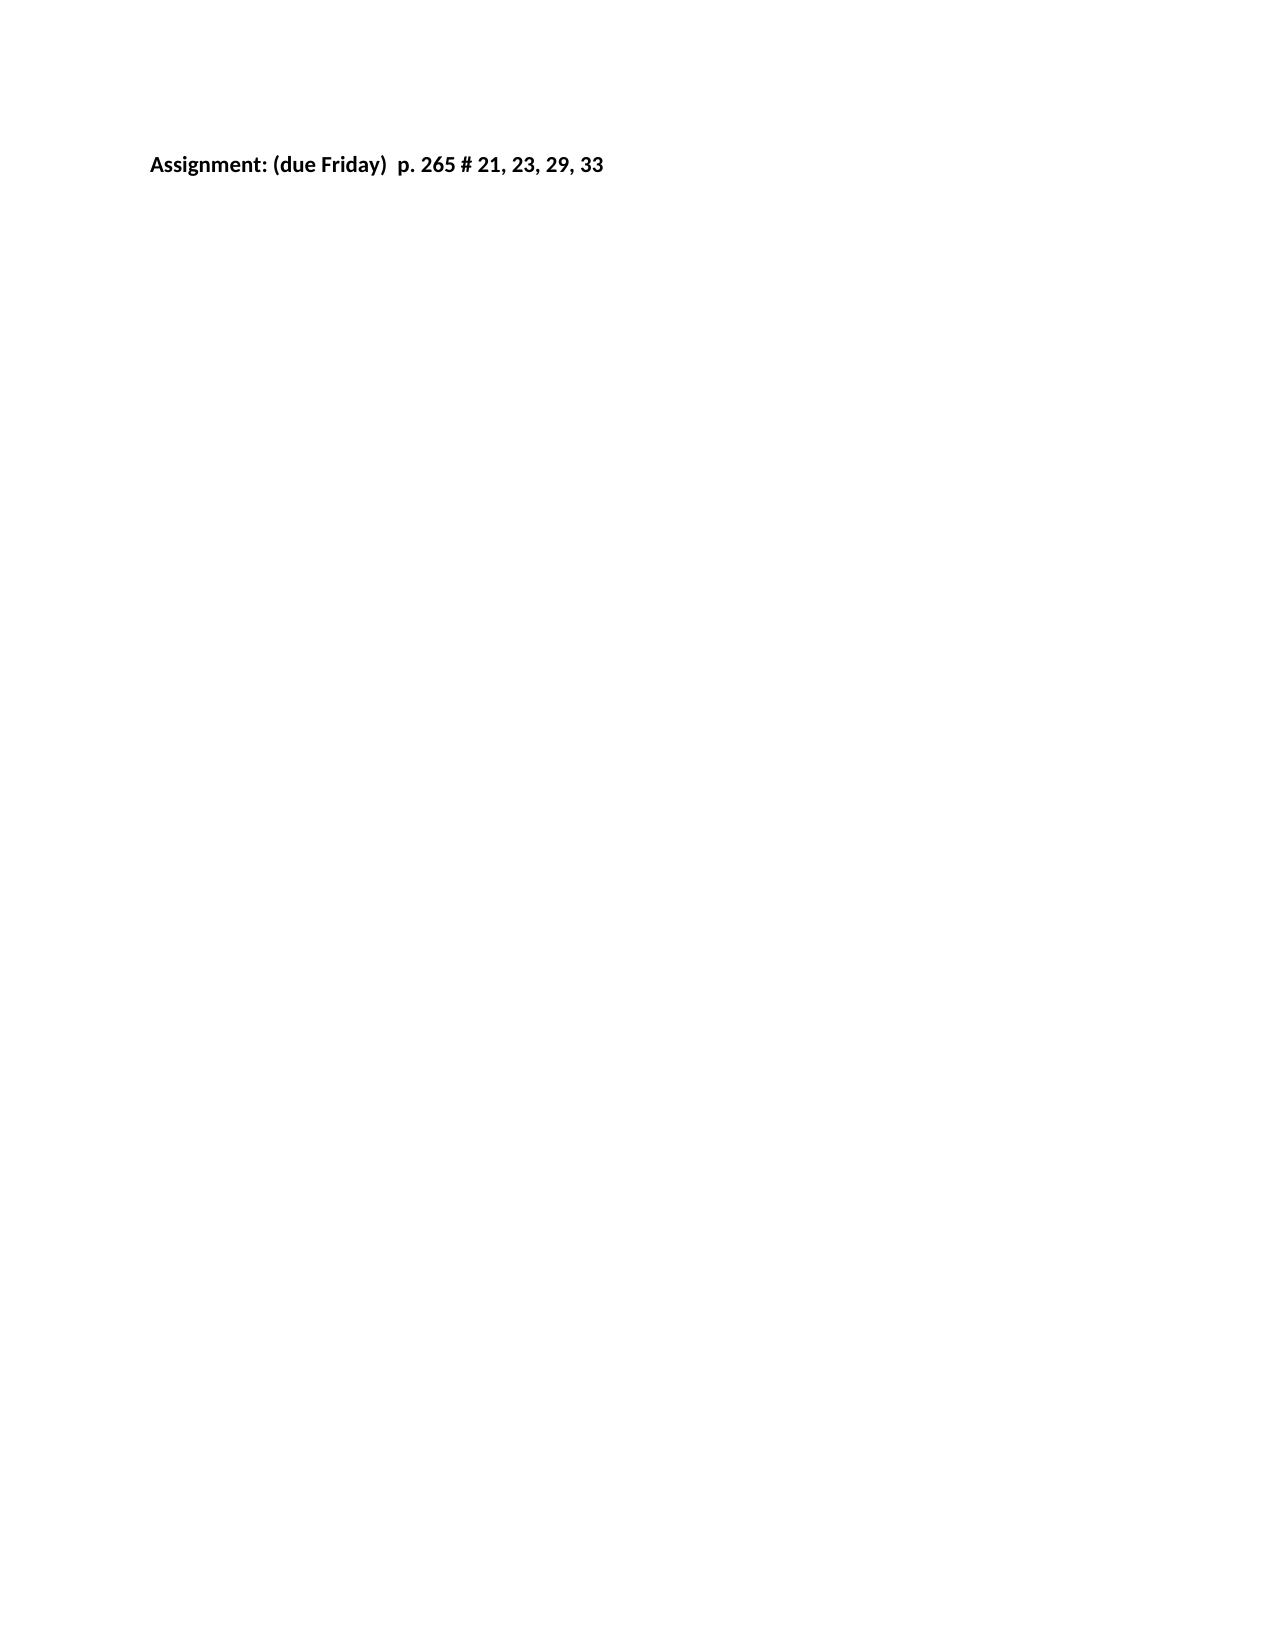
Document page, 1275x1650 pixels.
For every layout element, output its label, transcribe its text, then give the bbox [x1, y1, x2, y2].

text Assignment: (due Friday) p. 265 # 21, 23, 29, 33 [150, 150, 1125, 178]
